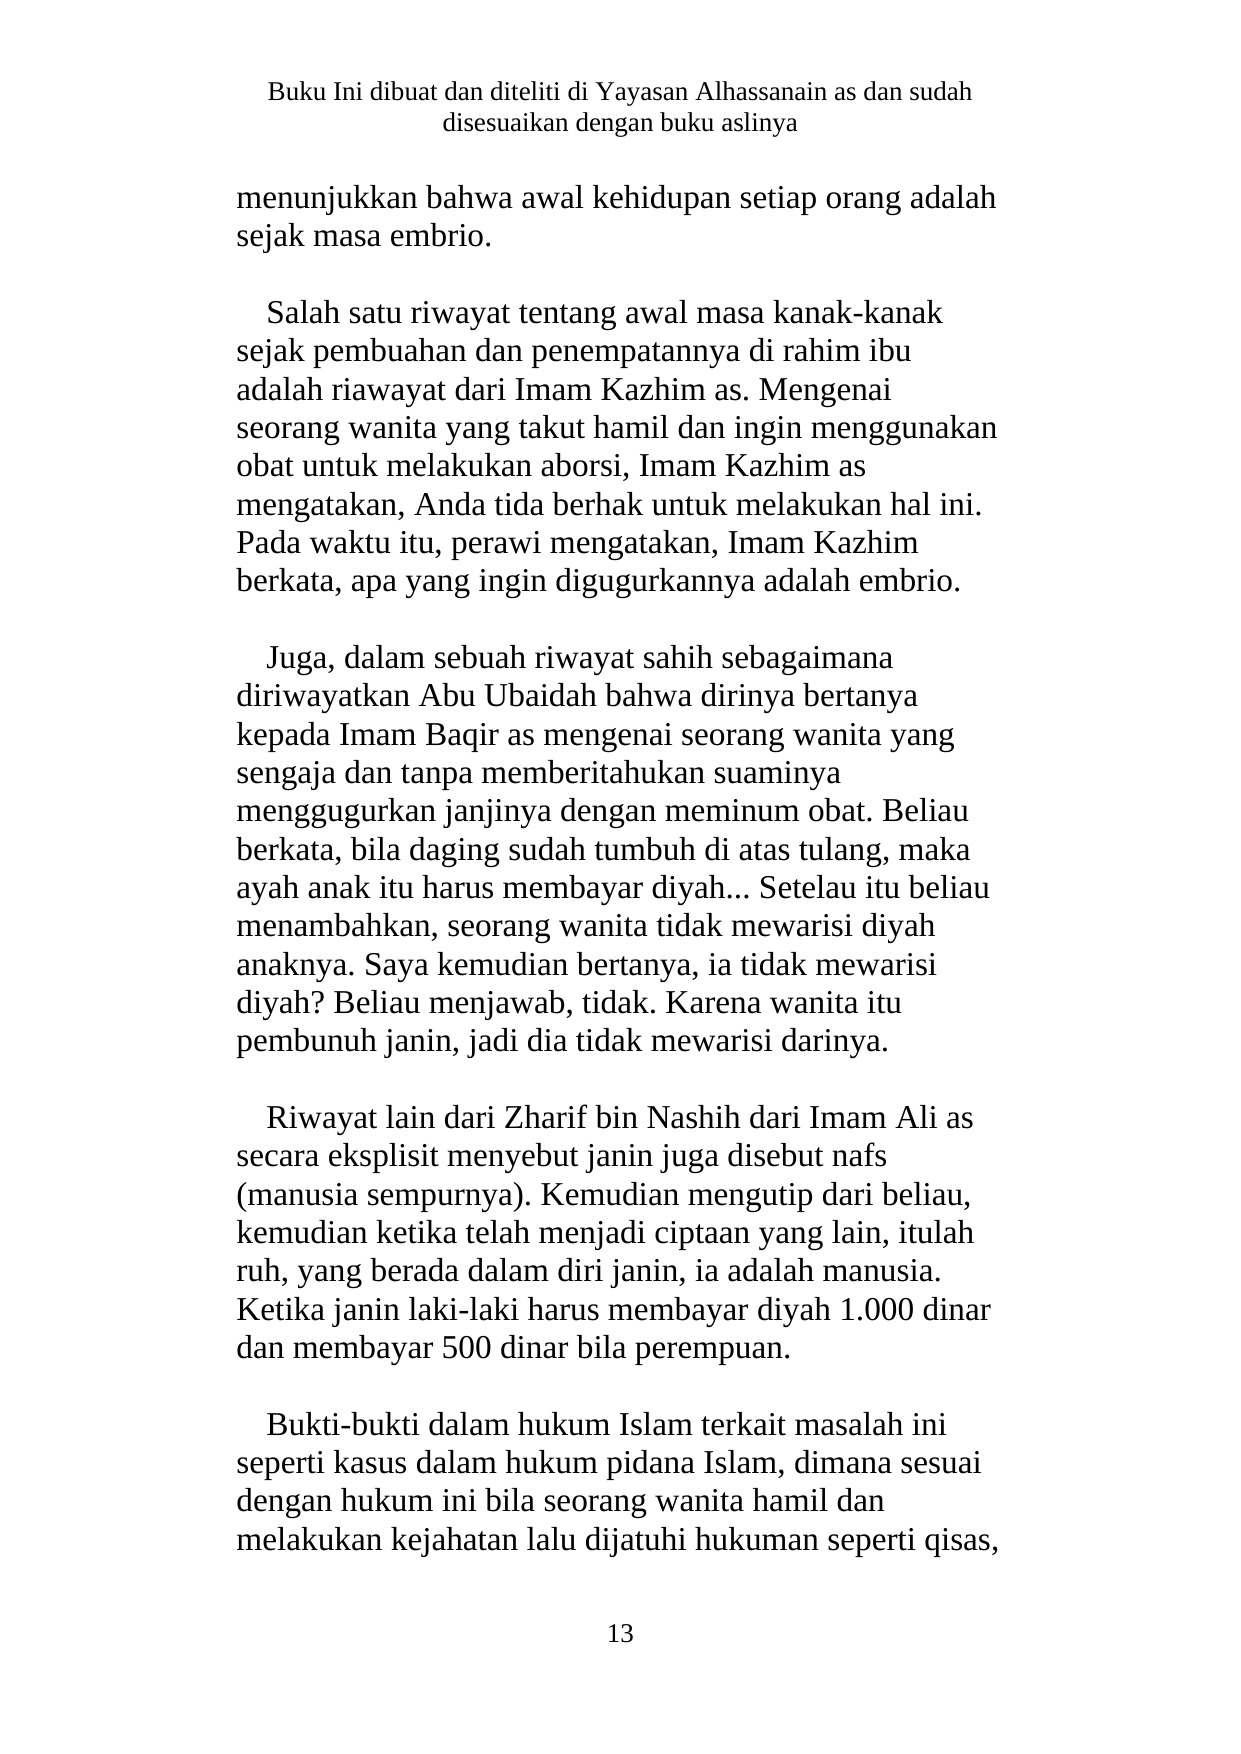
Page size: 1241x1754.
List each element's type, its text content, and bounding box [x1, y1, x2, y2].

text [236, 1404, 1004, 1557]
text Salah satu riwayat tentang awal masa kanak-kanak sejak pembuahan dan penempatannya di rahim ibu adalah riawayat dari Imam Kazhim as. Mengenai seorang wanita yang takut hamil dan ingin menggunakan obat untuk melakukan aborsi, Imam Kazhim as mengatakan, Anda tida berhak untuk melakukan hal ini. Pada waktu itu, perawi mengatakan, Imam Kazhim berkata, apa yang ingin digugurkannya adalah embrio. [236, 292, 1004, 599]
text Juga, dalam sebuah riwayat sahih sebagaimana diriwayatkan Abu Ubaidah bahwa dirinya bertanya kepada Imam Baqir as mengenai seorang wanita yang sengaja dan tanpa memberitahukan suaminya menggugurkan janjinya dengan meminum obat. Beliau berkata, bila daging sudah tumbuh di atas tulang, maka ayah anak itu harus membayar diyah... Setelau itu beliau menambahkan, seorang wanita tidak mewarisi diyah anaknya. Saya kemudian bertanya, ia tidak mewarisi diyah? Beliau menjawab, tidak. Karena wanita itu pembunuh janin, jadi dia tidak mewarisi darinya. [236, 637, 1004, 1059]
text Riwayat lain dari Zharif bin Nashih dari Imam Ali as secara eksplisit menyebut janin juga disebut nafs (manusia sempurnya). Kemudian mengutip dari beliau, kemudian ketika telah menjadi ciptaan yang lain, itulah ruh, yang berada dalam diri janin, ia adalah manusia. Ketika janin laki-laki harus membayar diyah 1.000 dinar dan membayar 500 dinar bila perempuan. [236, 1097, 1004, 1366]
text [236, 177, 1004, 254]
